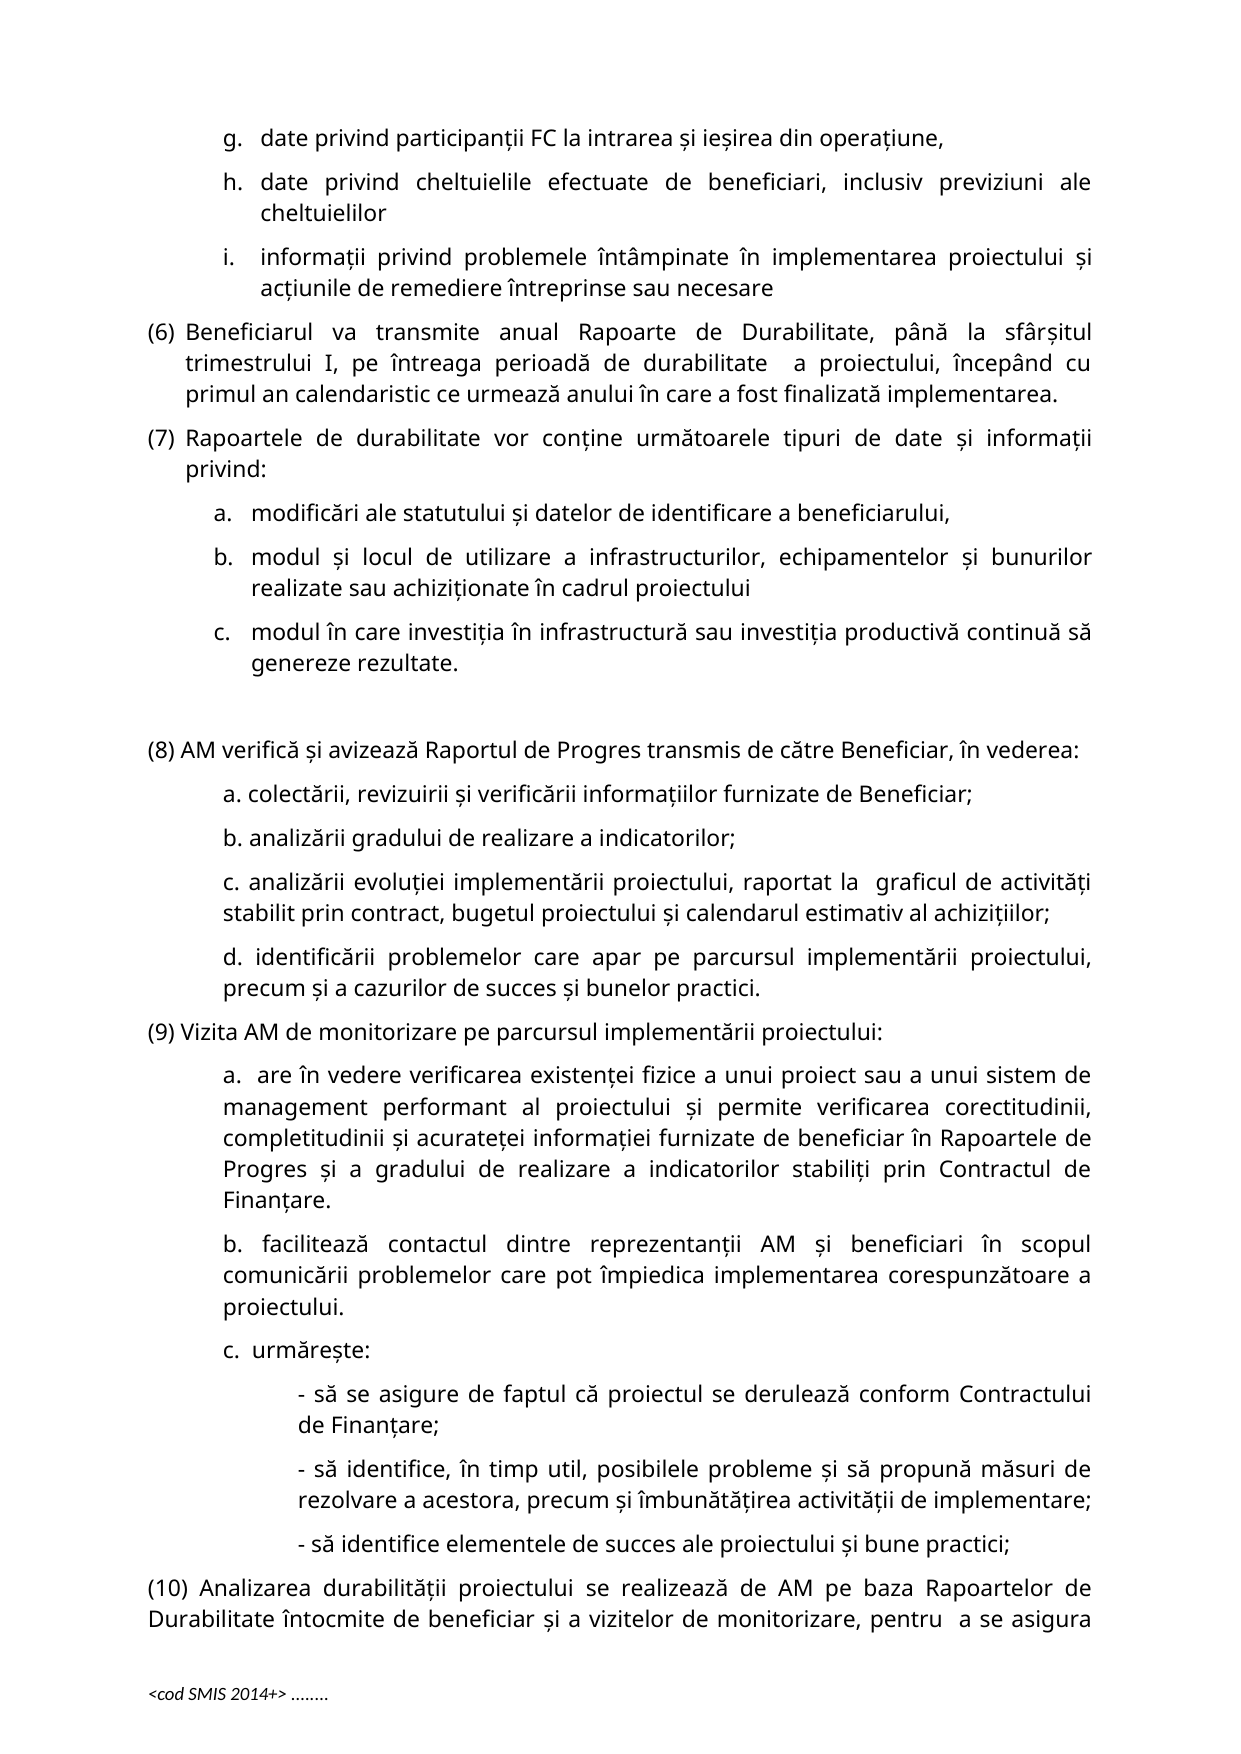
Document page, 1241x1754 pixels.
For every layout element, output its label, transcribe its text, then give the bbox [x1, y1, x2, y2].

text b. analizării gradului de realizare a indicatorilor; [148, 822, 1092, 853]
text b. facilitează contactul dintre reprezentanţii AM şi beneficiari în scopul comunicării problemelor care pot împiedica implementarea corespunzătoare a proiectului. [223, 1228, 1092, 1322]
list Beneficiarul va transmite anual Rapoarte de Durabilitate, până la sfârșitul trimestrului I, pe întreaga perioadă de durabilitate a proiectului, începând cu primul an calendaristic ce urmează anului în care a fost finalizată implementarea. [148, 316, 1092, 409]
text c. urmăreşte: [223, 1334, 1092, 1366]
list modificări ale statutului și datelor de identificare a beneficiarului, [213, 497, 1092, 528]
list informații privind problemele întâmpinate în implementarea proiectului și acțiunile de remediere întreprinse sau necesare [223, 241, 1092, 303]
text d. identificării problemelor care apar pe parcursul implementării proiectului, precum și a cazurilor de succes și bunelor practici. [223, 941, 1092, 1003]
list Rapoartele de durabilitate vor conține următoarele tipuri de date și informații privind: [148, 422, 1092, 484]
text a. are în vedere verificarea existenţei fizice a unui proiect sau a unui sistem de management performant al proiectului şi permite verificarea corectitudinii, completitudinii şi acurateţei informaţiei furnizate de beneficiar în Rapoartele de Progres şi a gradului de realizare a indicatorilor stabiliţi prin Contractul de Finanţare. [223, 1059, 1092, 1216]
text - să se asigure de faptul că proiectul se derulează conform Contractului de Finanţare; [298, 1378, 1092, 1441]
text (8) AM verifică şi avizează Raportul de Progres transmis de către Beneficiar, în vederea: [148, 734, 1092, 766]
text - să identifice, în timp util, posibilele probleme şi să propună măsuri de rezolvare a acestora, precum şi îmbunătăţirea activităţii de implementare; [298, 1453, 1092, 1516]
list date privind cheltuielile efectuate de beneficiari, inclusiv previziuni ale cheltuielilor [223, 166, 1092, 228]
text a. colectării, revizuirii şi verificării informaţiilor furnizate de Beneficiar; [148, 778, 1092, 809]
list modul în care investiția în infrastructură sau investiția productivă continuă să genereze rezultate. [213, 616, 1092, 678]
list date privind participanții FC la intrarea și ieșirea din operațiune, [223, 122, 1092, 153]
list modul și locul de utilizare a infrastructurilor, echipamentelor și bunurilor realizate sau achiziționate în cadrul proiectului [213, 541, 1092, 603]
text - să identifice elementele de succes ale proiectului și bune practici; [298, 1528, 1092, 1559]
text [148, 1572, 1092, 1634]
text c. analizării evoluţiei implementării proiectului, raportat la graficul de activităţi stabilit prin contract, bugetul proiectului și calendarul estimativ al achizițiilor; [223, 866, 1092, 928]
text (9) Vizita AM de monitorizare pe parcursul implementării proiectului: [148, 1016, 1092, 1047]
